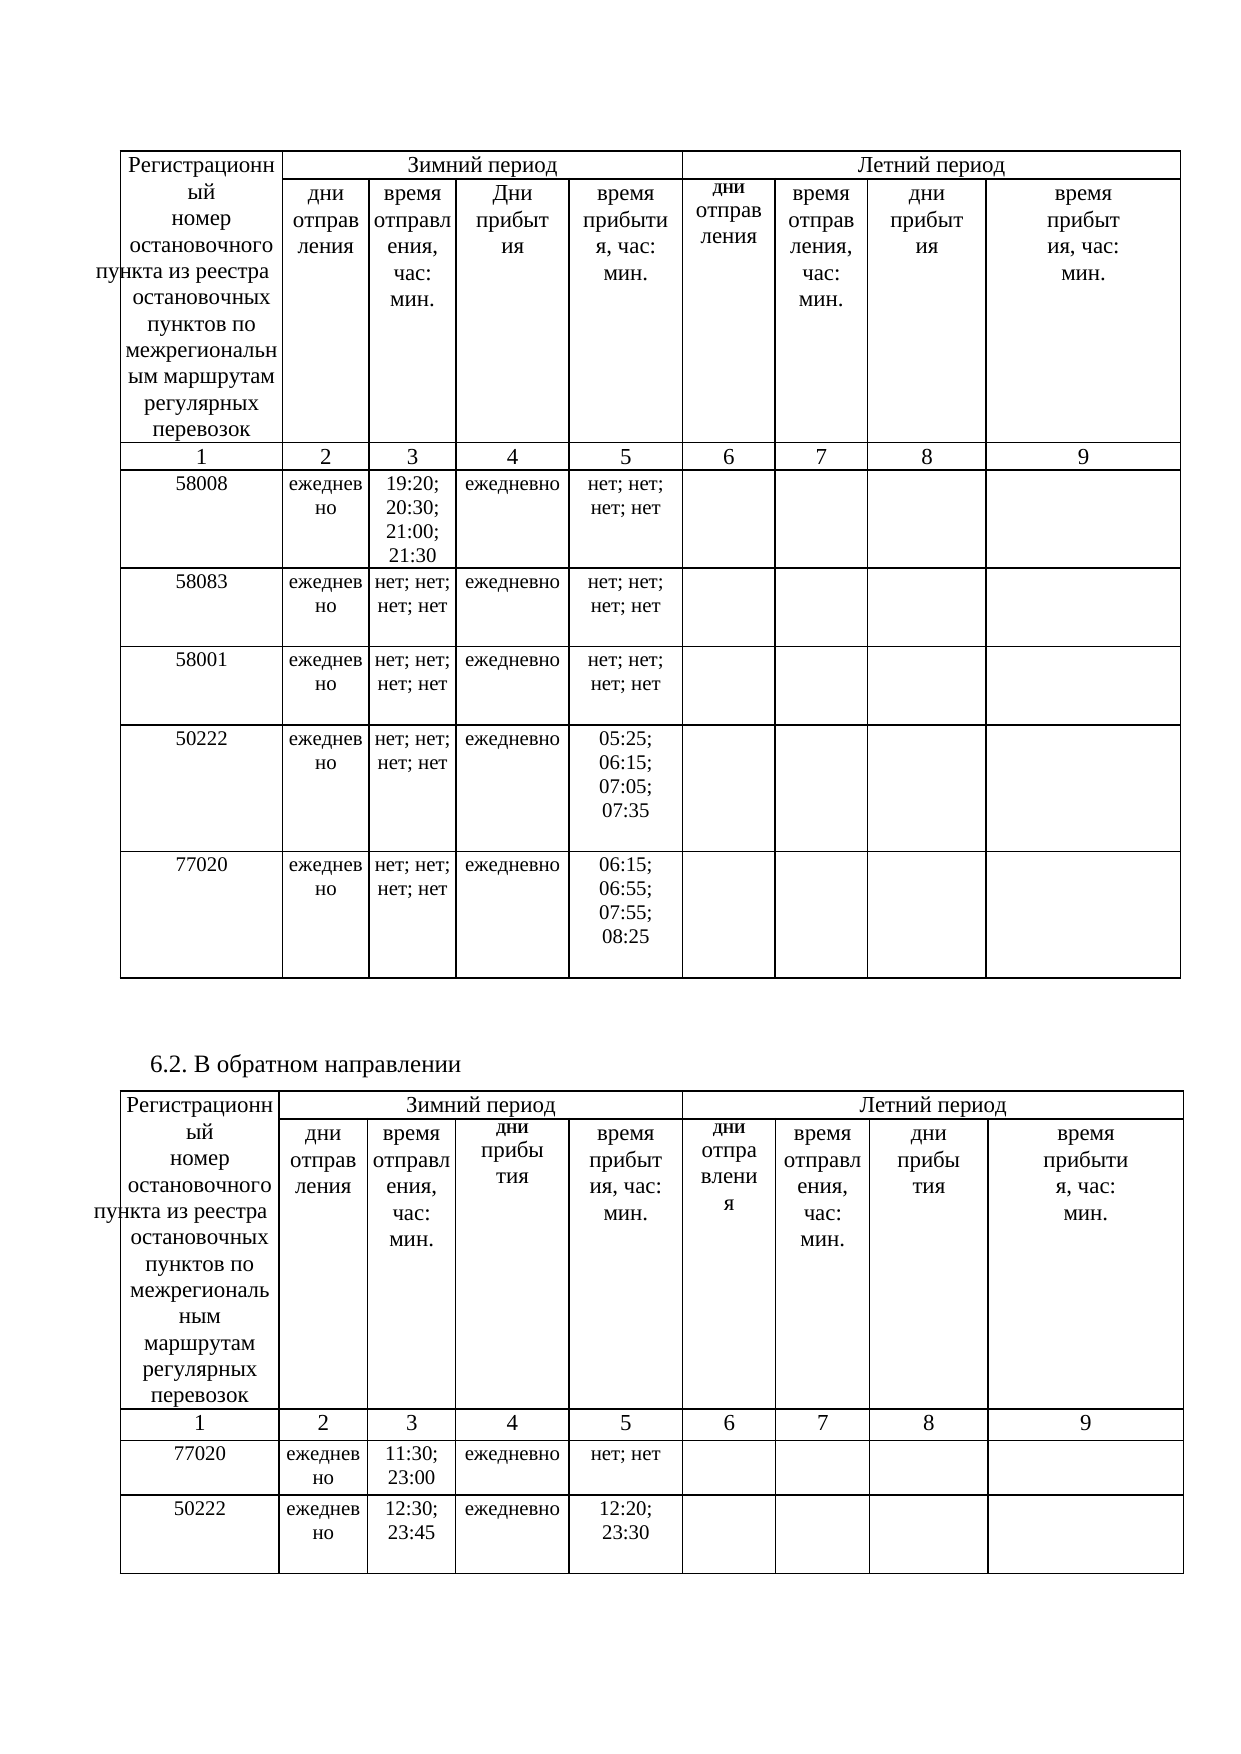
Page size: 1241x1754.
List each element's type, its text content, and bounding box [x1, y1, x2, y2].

table_cell нет; нет; нет; нет [370, 726, 455, 851]
table_cell ежедневно [457, 726, 568, 851]
table_cell [683, 852, 774, 977]
table_cell [868, 726, 985, 851]
table_cell [776, 852, 867, 977]
table_cell ДНИ отправ ления [683, 180, 774, 441]
table_header Зимний период [280, 1092, 682, 1118]
table_cell дни прибыт ия [868, 180, 985, 441]
table_cell [776, 569, 867, 646]
table_cell 11:30; 23:00 [368, 1441, 455, 1494]
table_cell Дни прибыт ия [457, 180, 568, 441]
table_cell 8 [870, 1410, 987, 1440]
table_cell [776, 1441, 869, 1494]
table_cell ежедневно [457, 852, 568, 977]
table_cell [776, 471, 867, 567]
table_cell 58001 [121, 647, 282, 724]
table_cell [989, 1441, 1183, 1494]
table_cell 7 [776, 1410, 869, 1440]
table_cell 2 [283, 443, 368, 469]
table_cell время прибыти я, час: мин. [570, 180, 682, 441]
table_cell время отправл ения, час: мин. [368, 1120, 455, 1408]
table_cell ежедневно [283, 852, 368, 977]
table_cell 58008 [121, 471, 282, 567]
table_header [121, 1092, 278, 1408]
table_cell 12:30; 23:45 [368, 1496, 455, 1572]
table_cell [683, 569, 774, 646]
table_cell 06:15; 06:55; 07:55; 08:25 [570, 852, 682, 977]
table_cell ежедневно [280, 1441, 367, 1494]
table_cell [776, 1496, 869, 1572]
table_cell [776, 647, 867, 724]
table_cell [683, 647, 774, 724]
table_cell [868, 471, 985, 567]
table_cell время отправл ения, час: мин. [776, 1120, 869, 1408]
table_cell 2 [280, 1410, 367, 1440]
table_cell [776, 726, 867, 851]
table_cell [987, 852, 1180, 977]
table_cell 8 [868, 443, 985, 469]
table_cell [987, 569, 1180, 646]
table_cell [683, 1441, 775, 1494]
table_cell ежедневно [456, 1496, 568, 1572]
table_cell дни отправ ления [280, 1120, 367, 1408]
table_cell время отправл ения, час: мин. [370, 180, 455, 441]
table_cell [683, 471, 774, 567]
table_header Летний период [683, 152, 1180, 178]
table_cell ежедневно [457, 647, 568, 724]
table_cell дни отправ ления [283, 180, 368, 441]
table_cell 1 [121, 1410, 278, 1440]
table_cell [987, 726, 1180, 851]
text 6.2. В обратном направлении [150, 1049, 1090, 1077]
table_cell 50222 [121, 1496, 278, 1572]
table_cell [987, 471, 1180, 567]
table_cell 3 [368, 1410, 455, 1440]
table_header Летний период [683, 1092, 1183, 1118]
table_cell [989, 1496, 1183, 1572]
table_cell 50222 [121, 726, 282, 851]
table_cell 9 [989, 1410, 1183, 1440]
table_cell 05:25; 06:15; 07:05; 07:35 [570, 726, 682, 851]
table_cell нет; нет; нет; нет [570, 647, 682, 724]
table_cell 19:20; 20:30; 21:00; 21:30 [370, 471, 455, 567]
table_cell [868, 852, 985, 977]
table_cell нет; нет [570, 1441, 682, 1494]
table_cell время прибыти я, час: мин. [989, 1120, 1183, 1408]
table_cell 4 [457, 443, 568, 469]
table_cell [870, 1441, 987, 1494]
table_cell ежедневно [283, 569, 368, 646]
table_cell нет; нет; нет; нет [370, 569, 455, 646]
table_cell [868, 647, 985, 724]
table_cell 77020 [121, 1441, 278, 1494]
table_cell ежедневно [283, 647, 368, 724]
table_cell 7 [776, 443, 867, 469]
table_cell дни прибы тия [870, 1120, 987, 1408]
table_cell нет; нет; нет; нет [570, 471, 682, 567]
table_cell нет; нет; нет; нет [370, 852, 455, 977]
table_cell 4 [456, 1410, 568, 1440]
table_cell 77020 [121, 852, 282, 977]
table_cell 3 [370, 443, 455, 469]
table_cell ДНИ отпра влени я [683, 1120, 775, 1408]
table_cell ежедневно [457, 569, 568, 646]
table_cell время прибыт ия, час: мин. [987, 180, 1180, 441]
table_cell 5 [570, 1410, 682, 1440]
table_cell 58083 [121, 569, 282, 646]
table_cell [868, 569, 985, 646]
table_cell [683, 726, 774, 851]
table_cell [870, 1496, 987, 1572]
table_cell нет; нет; нет; нет [570, 569, 682, 646]
table_cell ежедневно [283, 726, 368, 851]
table_cell 5 [570, 443, 682, 469]
table_cell ежедневно [457, 471, 568, 567]
table_header Зимний период [283, 152, 682, 178]
table_cell ежедневно [283, 471, 368, 567]
table_cell 9 [987, 443, 1180, 469]
table_cell время прибыт ия, час: мин. [570, 1120, 682, 1408]
table_cell ежедневно [280, 1496, 367, 1572]
table_cell нет; нет; нет; нет [370, 647, 455, 724]
table_cell 12:20; 23:30 [570, 1496, 682, 1572]
table_cell 1 [121, 443, 282, 469]
table_cell [683, 1496, 775, 1572]
table_cell ежедневно [456, 1441, 568, 1494]
table_cell 6 [683, 443, 774, 469]
table_header Регистрационный номер остановочного пункта из реестра остановочных пунктов по межрегиональным маршрутам регулярных перевозок [121, 152, 282, 441]
table_cell время отправ ления, час: мин. [776, 180, 867, 441]
table_cell [987, 647, 1180, 724]
table_cell ДНИ прибы тия [456, 1120, 568, 1408]
table_cell 6 [683, 1410, 775, 1440]
